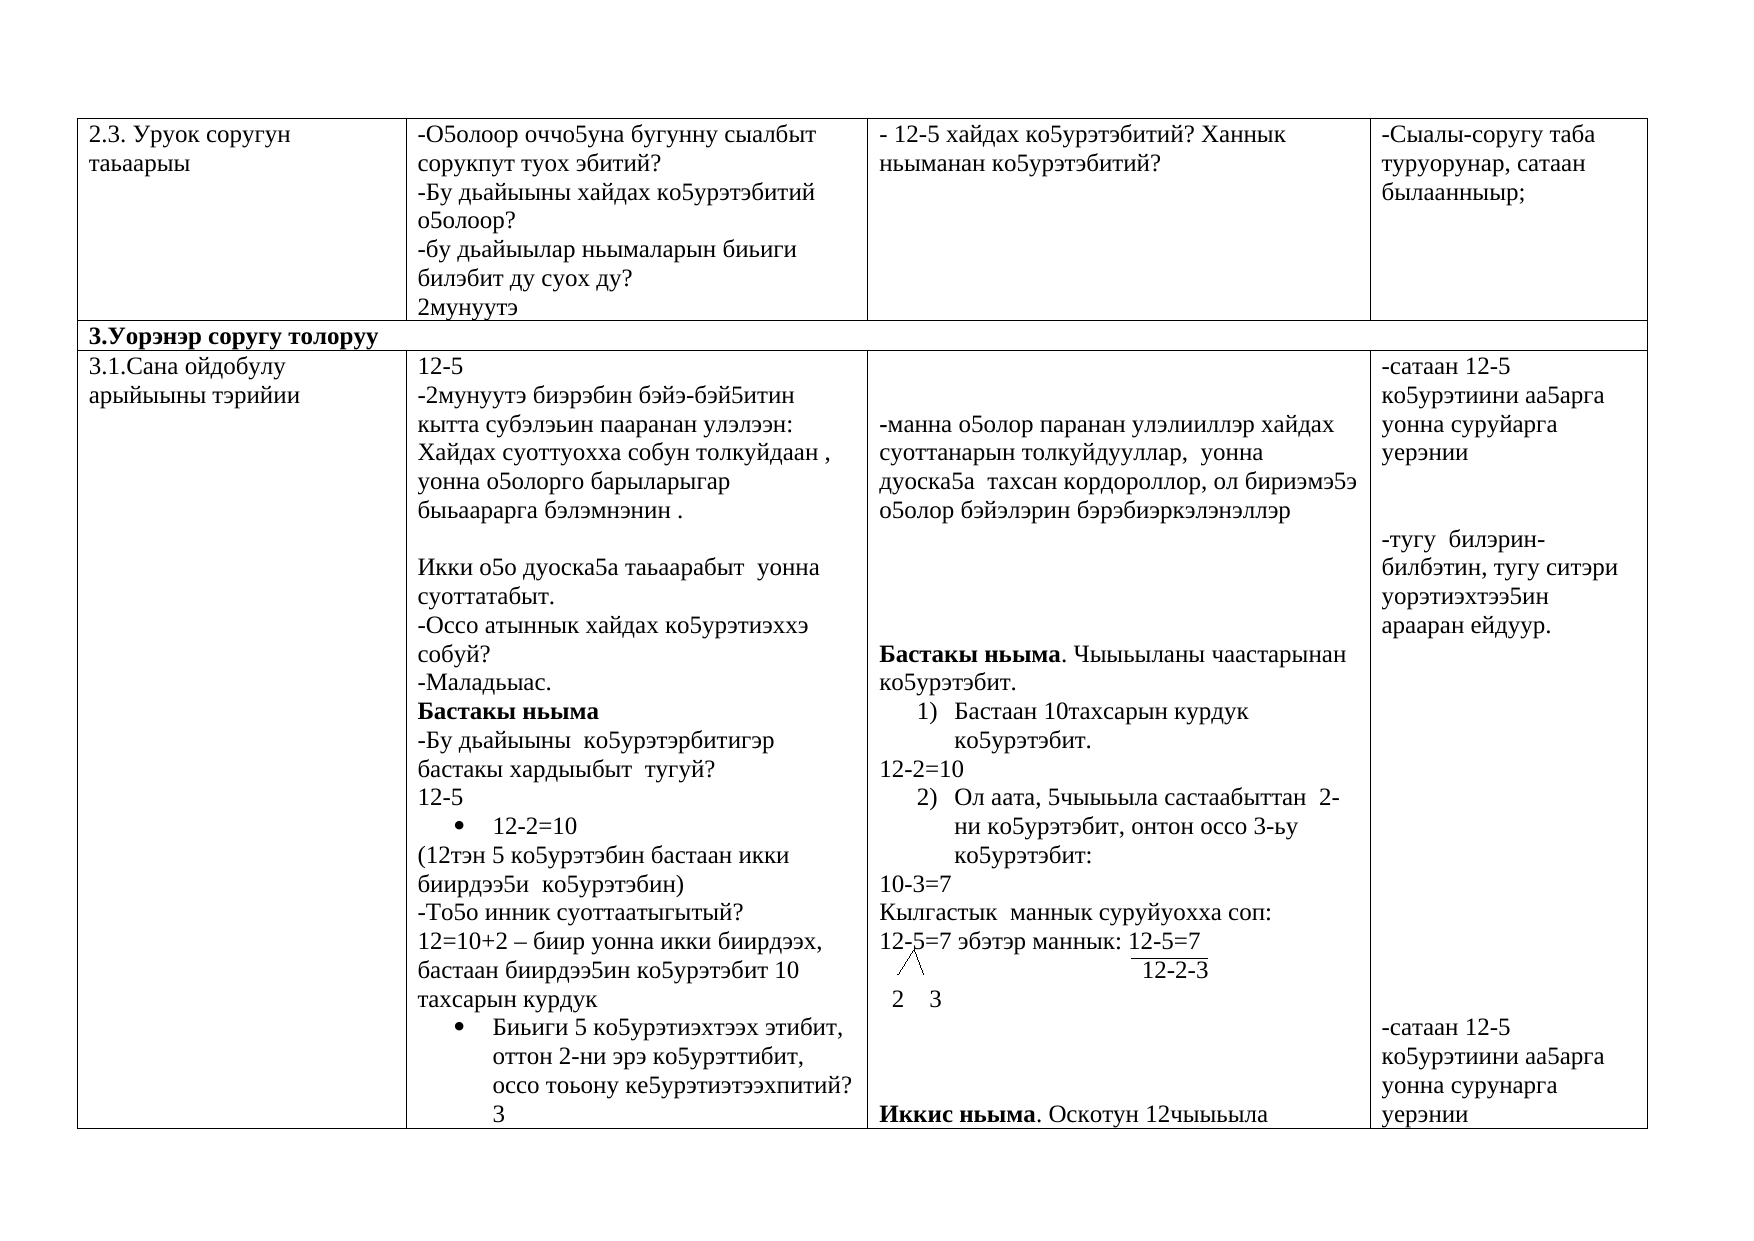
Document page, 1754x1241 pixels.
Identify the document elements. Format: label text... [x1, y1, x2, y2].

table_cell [1371, 351, 1647, 1127]
table_cell 3.Уорэнэр соругу толоруу [78, 321, 1647, 350]
table_cell -Сыалы-соругу таба туруорунар, сатаан былаанныыр; [1371, 119, 1647, 320]
table_cell 2.3. Уруок соругун таьаарыы [78, 119, 406, 320]
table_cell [868, 351, 1370, 1127]
table_cell - 12-5 хайдах ко5урэтэбитий? Ханнык ньыманан ко5урэтэбитий? [868, 119, 1370, 320]
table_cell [78, 351, 406, 1127]
table_cell -О5олоор оччо5уна бугунну сыалбыт сорукпут туох эбитий? -Бу дьайыыны хайдах ко5урэтэбитий о5олоор? -бу дьайыылар ньымаларын биьиги билэбит ду суох ду? 2мунуутэ [407, 119, 867, 320]
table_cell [407, 351, 867, 1127]
